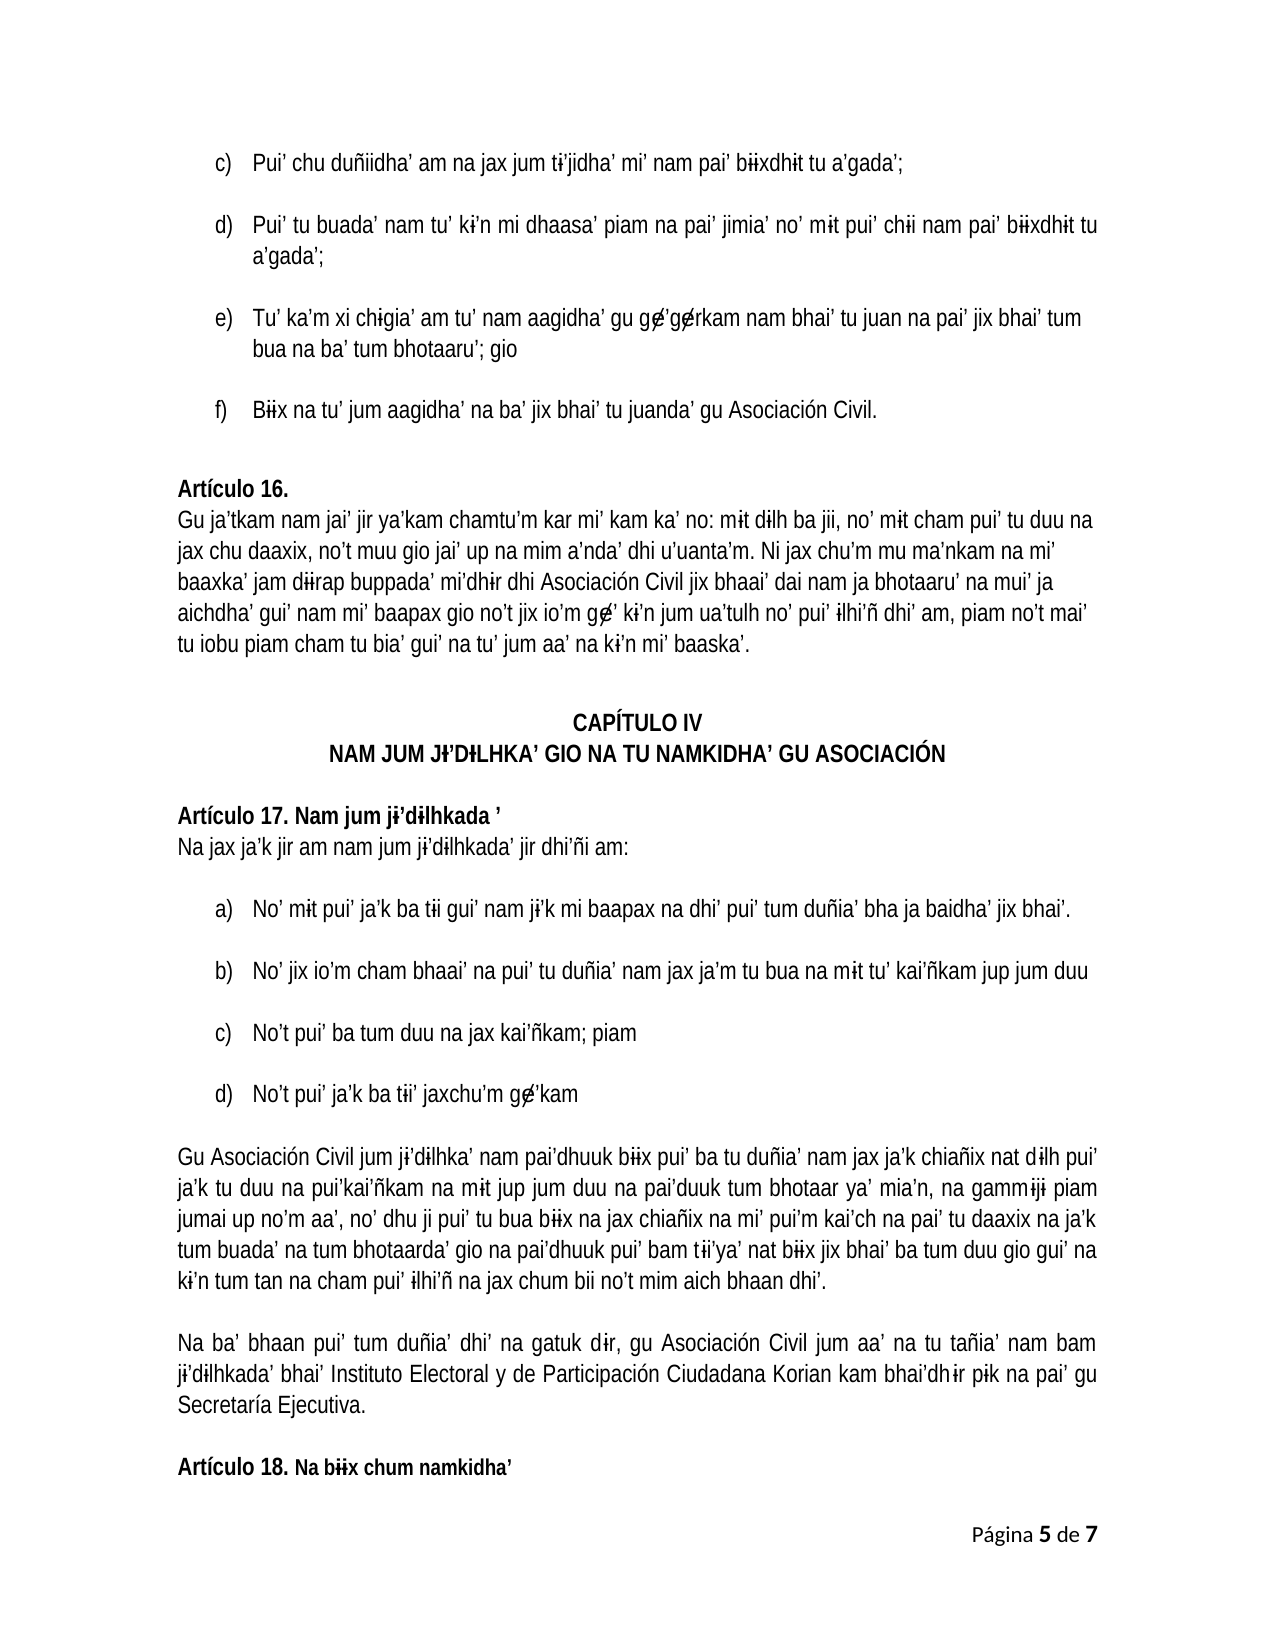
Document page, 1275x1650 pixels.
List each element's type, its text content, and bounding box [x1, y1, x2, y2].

text Gu Asociación Civil jum jɨ’dɨlhka’ nam pai’dhuuk bɨɨx pui’ ba tu duñia’ nam jax ja’k chiañix nat dɨlh pui’ ja’k tu duu na pui’kai’ñkam na mɨt jup jum duu na pai’duuk tum bhotaar ya’ mia’n, na gammɨjɨ piam jumai up no’m aa’, no’ dhu ji pui’ tu bua bɨɨx na jax chiañix na mi’ pui’m kai’ch na pai’ tu daaxix na ja’k tum buada’ na tum bhotaarda’ gio na pai’dhuuk pui’ bam tɨi’ya’ nat bɨɨx jix bhai’ ba tum duu gio gui’ na kɨ’n tum tan na cham pui’ ɨlhi’ñ na jax chum bii no’t mim aich bhaan dhi’. [177, 1141, 1098, 1294]
text NAM JUM JƗ’DƗLHKA’ GIO NA TU NAMKIDHA’ GU ASOCIACIÓN [177, 739, 1098, 767]
list Pui’ tu buada’ nam tu’ kɨ’n mi dhaasa’ piam na pai’ jimia’ no’ mɨt pui’ chɨi nam pai’ bɨɨxdhɨt tu a’gada’; [215, 209, 1098, 269]
list Bɨɨx na tu’ jum aagidha’ na ba’ jix bhai’ tu juanda’ gu Asociación Civil. [215, 395, 1098, 424]
list No’ jix io’m cham bhaai’ na pui’ tu duñia’ nam jax ja’m tu bua na mɨt tu’ kai’ñkam jup jum duu [215, 956, 1098, 984]
list No’ mɨt pui’ ja’k ba tɨi gui’ nam jɨ’k mi baapax na dhi’ pui’ tum duñia’ bha ja baidha’ jix bhai’. [215, 894, 1098, 922]
text Gu ja’tkam nam jai’ jir ya’kam chamtu’m kar mi’ kam ka’ no: mɨt dɨlh ba jii, no’ mɨt cham pui’ tu duu na jax chu daaxix, no’t muu gio jai’ up na mim a’nda’ dhi u’uanta’m. Ni jax chu’m mu ma’nkam na mi’ baaxka’ jam dɨɨrap buppada’ mi’dhɨr dhi Asociación Civil jix bhaai’ dai nam ja bhotaaru’ na mui’ ja aichdha’ gui’ nam mi’ baapax gio no’t jix io’m gɇ’ kɨ’n jum ua’tulh no’ pui’ ɨlhi’ñ dhi’ am, piam no’t mai’ tu iobu piam cham tu bia’ gui’ na tu’ jum aa’ na kɨ’n mi’ baaska’. [177, 505, 1098, 658]
list Pui’ chu duñiidha’ am na jax jum tɨ’jidha’ mi’ nam pai’ bɨɨxdhɨt tu a’gada’; [215, 148, 1098, 176]
text Na jax ja’k jir am nam jum jɨ’dɨlhkada’ jir dhi’ñi am: [177, 832, 1098, 860]
text Artículo 17. Nam jum jɨ’dɨlhkada ’ [177, 801, 1098, 829]
list No’t pui’ ba tum duu na jax kai’ñkam; piam [215, 1018, 1098, 1046]
text Na ba’ bhaan pui’ tum duñia’ dhi’ na gatuk dɨr, gu Asociación Civil jum aa’ na tu tañia’ nam bam jɨ’dɨlhkada’ bhai’ Instituto Electoral y de Participación Ciudadana Korian kam bhai’dhɨr pɨk na pai’ gu Secretaría Ejecutiva. [177, 1328, 1098, 1418]
list Tu’ ka’m xi chɨgia’ am tu’ nam aagidha’ gu gɇ’gɇrkam nam bhai’ tu juan na pai’ jix bhai’ tum bua na ba’ tum bhotaaru’; gio [215, 302, 1098, 362]
text Artículo 18. Na bɨɨx chum namkidha’ [177, 1452, 1098, 1480]
list No’t pui’ ja’k ba tɨi’ jaxchu’m gɇ’kam [215, 1079, 1098, 1108]
text CAPÍTULO IV [177, 708, 1098, 736]
text Artículo 16. [177, 474, 1098, 503]
